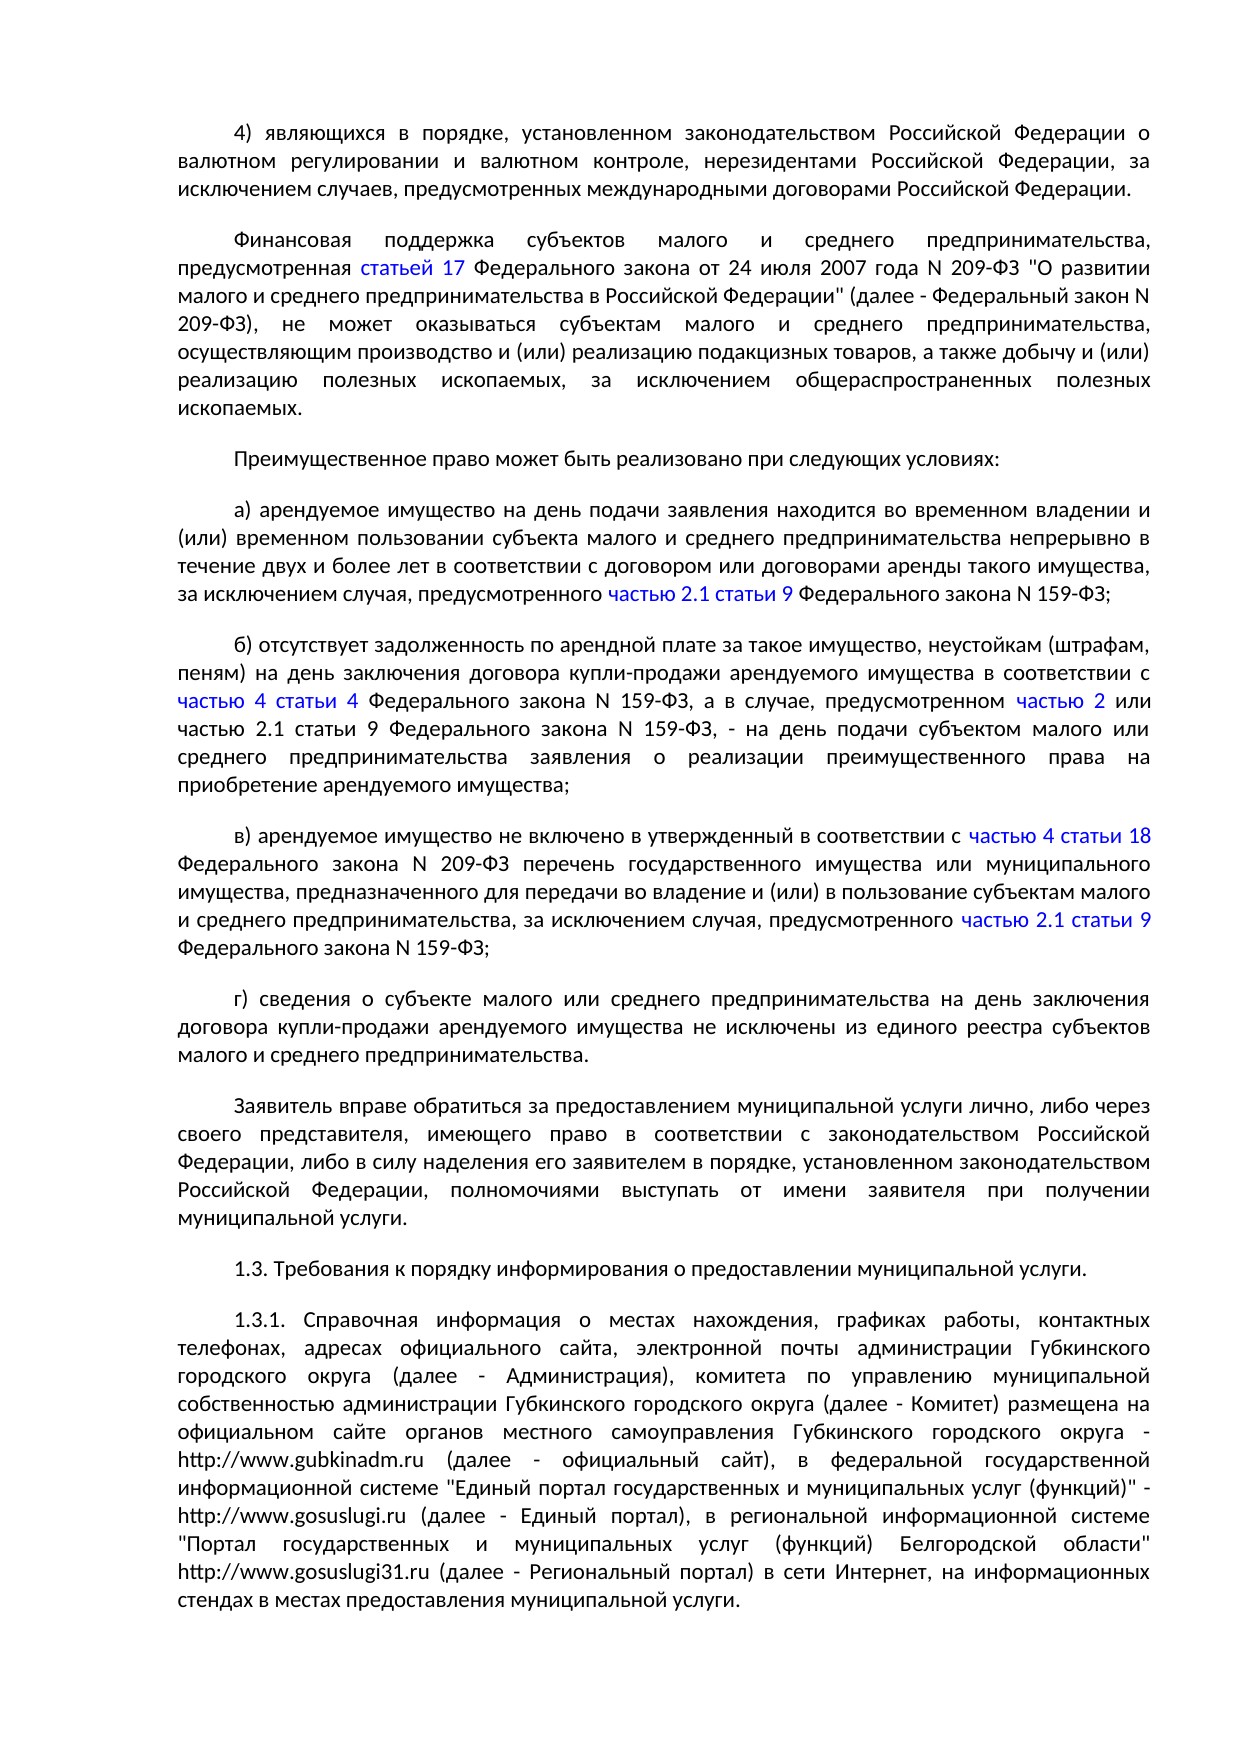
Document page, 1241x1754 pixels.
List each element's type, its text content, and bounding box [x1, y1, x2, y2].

text 1.3.1. Справочная информация о местах нахождения, графиках работы, контактных телефонах, адресах официального сайта, электронной почты администрации Губкинского городского округа (далее - Администрация), комитета по управлению муниципальной собственностью администрации Губкинского городского округа (далее - Комитет) размещена на официальном сайте органов местного самоуправления Губкинского городского округа - http://www.gubkinadm.ru (далее - официальный сайт), в федеральной государственной информационной системе "Единый портал государственных и муниципальных услуг (функций)" - http://www.gosuslugi.ru (далее - Единый портал), в региональной информационной системе "Портал государственных и муниципальных услуг (функций) Белгородской области" http://www.gosuslugi31.ru (далее - Региональный портал) в сети Интернет, на информационных стендах в местах предоставления муниципальной услуги. [177, 1305, 1152, 1613]
text в) арендуемое имущество не включено в утвержденный в соответствии с частью 4 статьи 18 Федерального закона N 209-ФЗ перечень государственного имущества или муниципального имущества, предназначенного для передачи во владение и (или) в пользование субъектам малого и среднего предпринимательства, за исключением случая, предусмотренного частью 2.1 статьи 9 Федерального закона N 159-ФЗ; [177, 821, 1152, 961]
text Финансовая поддержка субъектов малого и среднего предпринимательства, предусмотренная статьей 17 Федерального закона от 24 июля 2007 года N 209-ФЗ "О развитии малого и среднего предпринимательства в Российской Федерации" (далее - Федеральный закон N 209-ФЗ), не может оказываться субъектам малого и среднего предпринимательства, осуществляющим производство и (или) реализацию подакцизных товаров, а также добычу и (или) реализацию полезных ископаемых, за исключением общераспространенных полезных ископаемых. [177, 225, 1152, 421]
text г) сведения о субъекте малого или среднего предпринимательства на день заключения договора купли-продажи арендуемого имущества не исключены из единого реестра субъектов малого и среднего предпринимательства. [177, 984, 1152, 1068]
text Преимущественное право может быть реализовано при следующих условиях: [177, 444, 1152, 472]
text 1.3. Требования к порядку информирования о предоставлении муниципальной услуги. [177, 1254, 1152, 1282]
text а) арендуемое имущество на день подачи заявления находится во временном владении и (или) временном пользовании субъекта малого и среднего предпринимательства непрерывно в течение двух и более лет в соответствии с договором или договорами аренды такого имущества, за исключением случая, предусмотренного частью 2.1 статьи 9 Федерального закона N 159-ФЗ; [177, 495, 1152, 607]
text 4) являющихся в порядке, установленном законодательством Российской Федерации о валютном регулировании и валютном контроле, нерезидентами Российской Федерации, за исключением случаев, предусмотренных международными договорами Российской Федерации. [177, 118, 1152, 202]
text Заявитель вправе обратиться за предоставлением муниципальной услуги лично, либо через своего представителя, имеющего право в соответствии с законодательством Российской Федерации, либо в силу наделения его заявителем в порядке, установленном законодательством Российской Федерации, полномочиями выступать от имени заявителя при получении муниципальной услуги. [177, 1091, 1152, 1231]
text б) отсутствует задолженность по арендной плате за такое имущество, неустойкам (штрафам, пеням) на день заключения договора купли-продажи арендуемого имущества в соответствии с частью 4 статьи 4 Федерального закона N 159-ФЗ, а в случае, предусмотренном частью 2 или частью 2.1 статьи 9 Федерального закона N 159-ФЗ, - на день подачи субъектом малого или среднего предпринимательства заявления о реализации преимущественного права на приобретение арендуемого имущества; [177, 630, 1152, 798]
